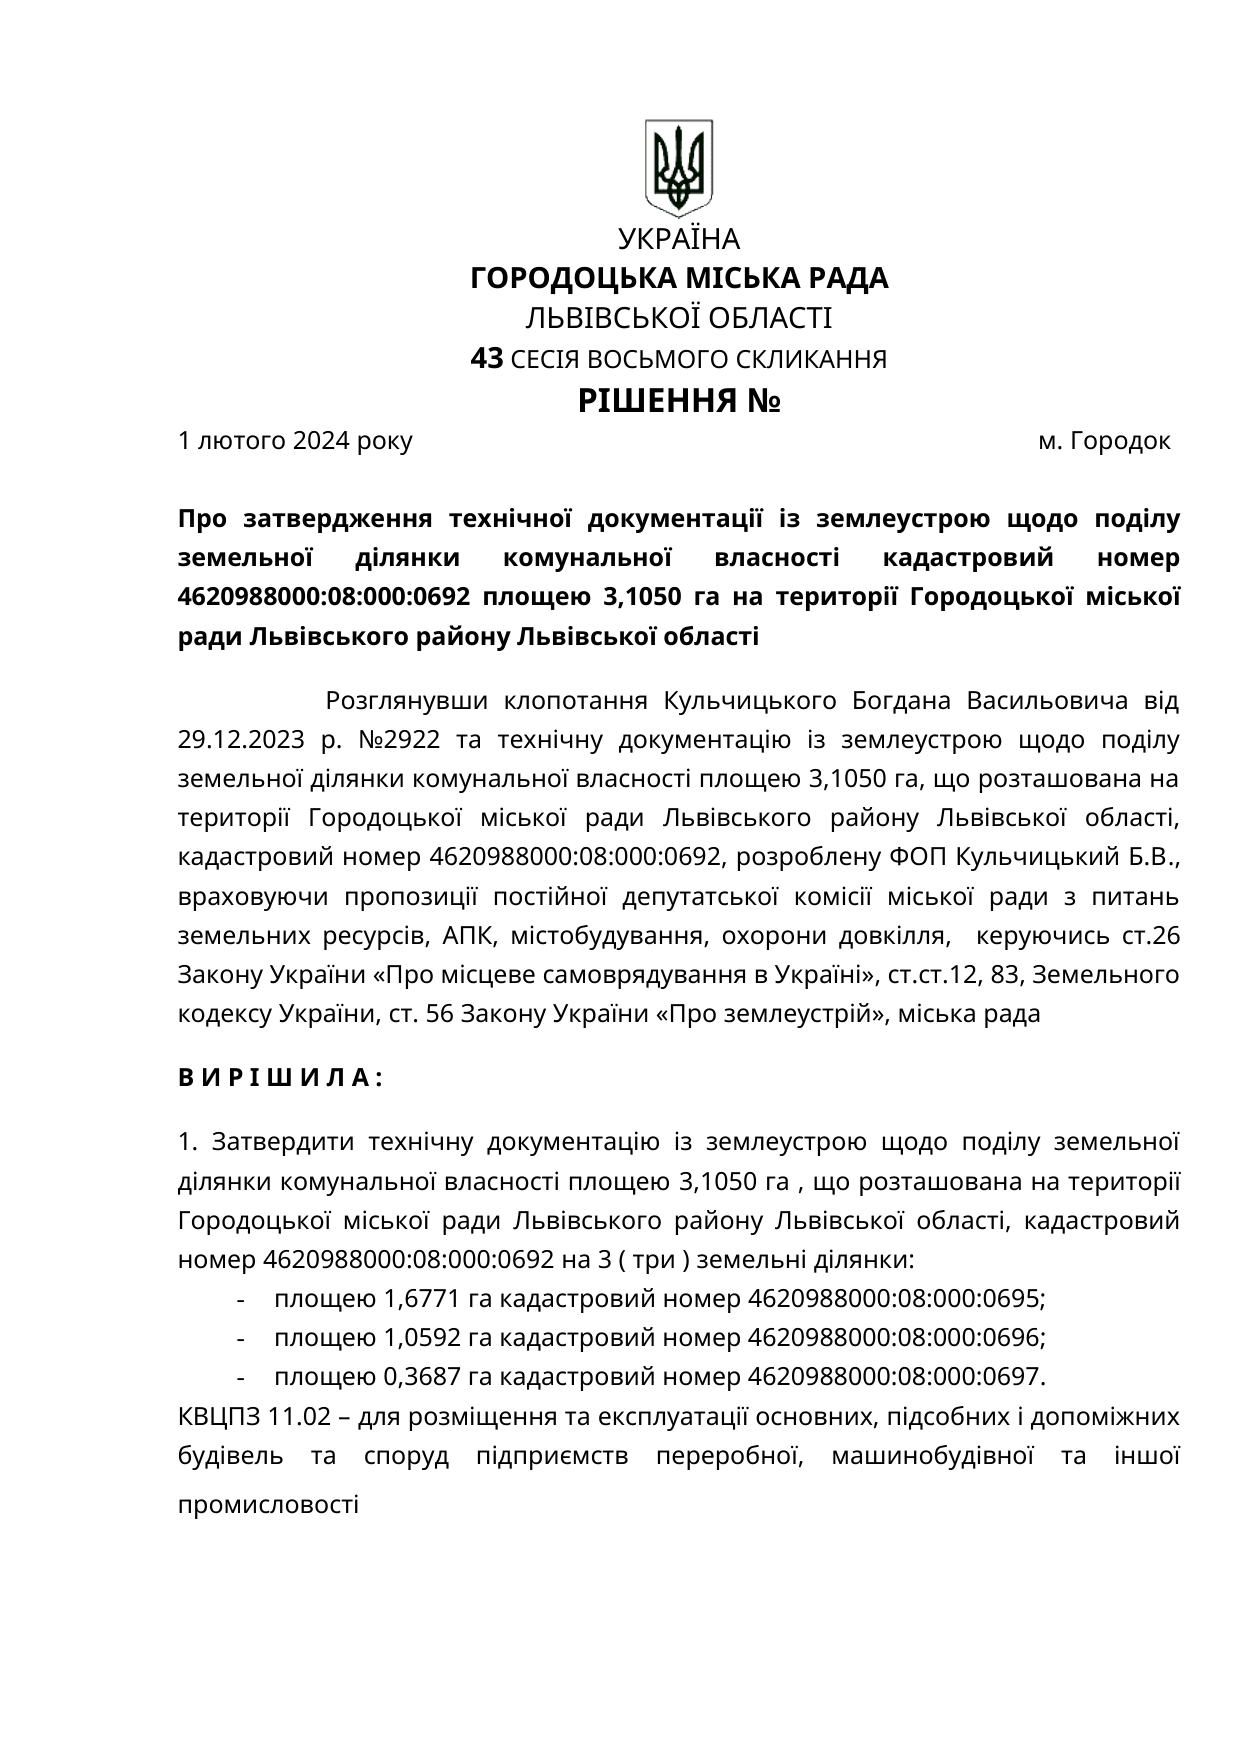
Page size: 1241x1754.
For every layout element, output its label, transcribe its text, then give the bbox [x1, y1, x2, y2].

text РІШЕННЯ № [177, 377, 1181, 422]
list площею 1,6771 га кадастровий номер 4620988000:08:000:0695; [468, 1281, 1181, 1315]
text ЛЬВІВСЬКОЇ ОБЛАСТІ [177, 297, 1181, 337]
list площею 1,6771 га кадастровий номер 4620988000:08:000:0695; [236, 1281, 461, 1315]
text 43 СЕСІЯ ВОСЬМОГО СКЛИКАННЯ [177, 337, 1181, 377]
text В И Р І Ш И Л А : [177, 1060, 1170, 1094]
text Про затвердження технічної документації із землеустрою щодо поділу земельної ділянки комунальної власності кадастровий номер 4620988000:08:000:0692 площею 3,1050 га на території Городоцької міської ради Львівського району Львівської області [177, 501, 1181, 652]
text ГОРОДОЦЬКА МІСЬКА РАДА [177, 258, 1181, 297]
text 1. Затвердити технічну документацію із землеустрою щодо поділу земельної ділянки комунальної власності площею 3,1050 га , що розташована на території Городоцької міської ради Львівського району Львівської області, кадастровий номер 4620988000:08:000:0692 на 3 ( три ) земельні ділянки: [177, 1124, 1181, 1276]
text УКРАЇНА [177, 218, 1181, 258]
text КВЦПЗ 11.02 – для розміщення та експлуатації основних, підсобних і допоміжних будівель та споруд підприємств переробної, машинобудівної та іншої промисловості [177, 1398, 1181, 1523]
picture [644, 118, 715, 219]
text 1 лютого 2024 року м. Городок [177, 422, 1181, 456]
text Розглянувши клопотання Кульчицького Богдана Васильовича від 29.12.2023 р. №2922 та технічну документацію із землеустрою щодо поділу земельної ділянки комунальної власності площею 3,1050 га, що розташована на території Городоцької міської ради Львівського району Львівської області, кадастровий номер 4620988000:08:000:0692, розроблену ФОП Кульчицький Б.В., враховуючи пропозиції постійної депутатської комісії міської ради з питань земельних ресурсів, АПК, містобудування, охорони довкілля, керуючись ст.26 Закону України «Про місцеве самоврядування в Україні», ст.ст.12, 83, Земельного кодексу України, ст. 56 Закону України «Про землеустрій», міська рада [177, 682, 1181, 1030]
list площею 1,0592 га кадастровий номер 4620988000:08:000:0696; [236, 1320, 1181, 1354]
list площею 0,3687 га кадастровий номер 4620988000:08:000:0697. [236, 1359, 1181, 1393]
